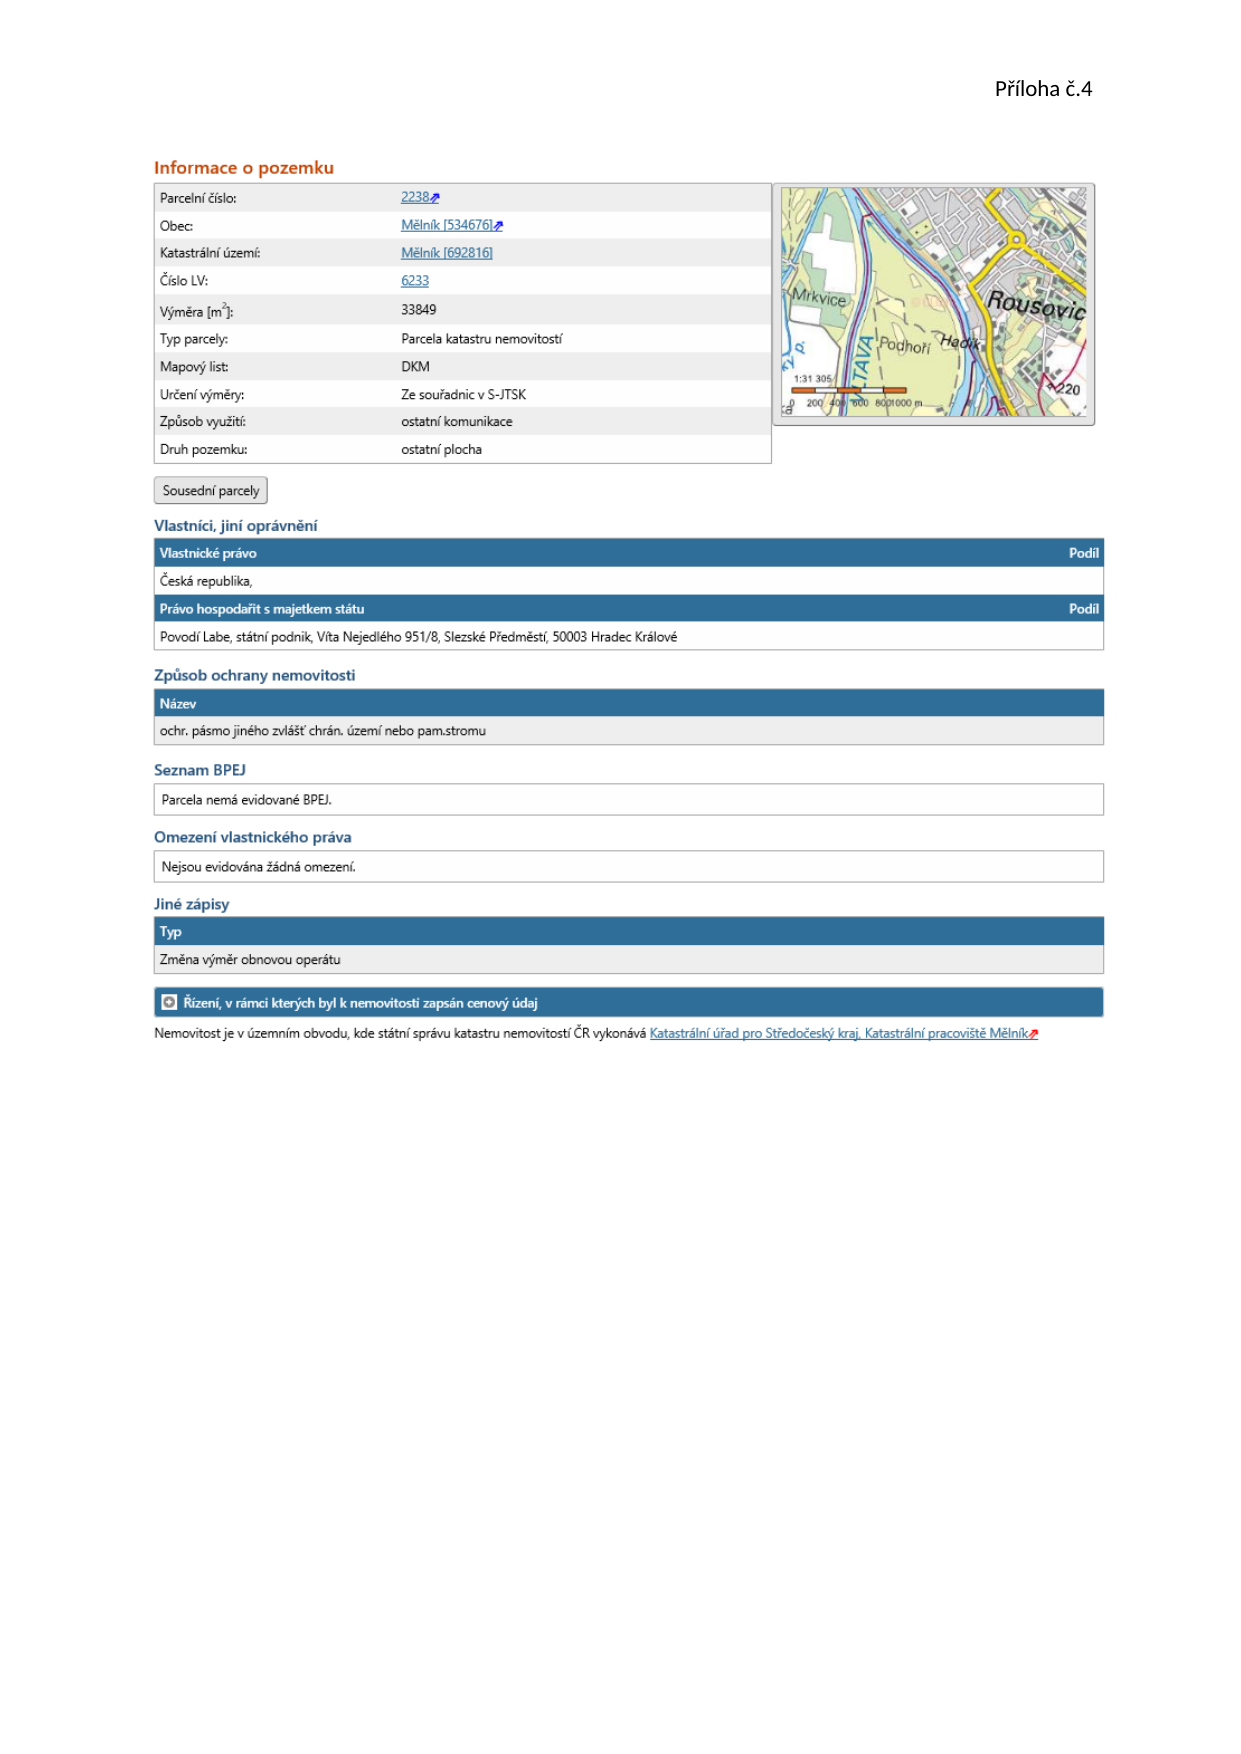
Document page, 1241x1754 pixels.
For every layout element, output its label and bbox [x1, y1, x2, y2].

picture [147, 147, 1110, 1049]
